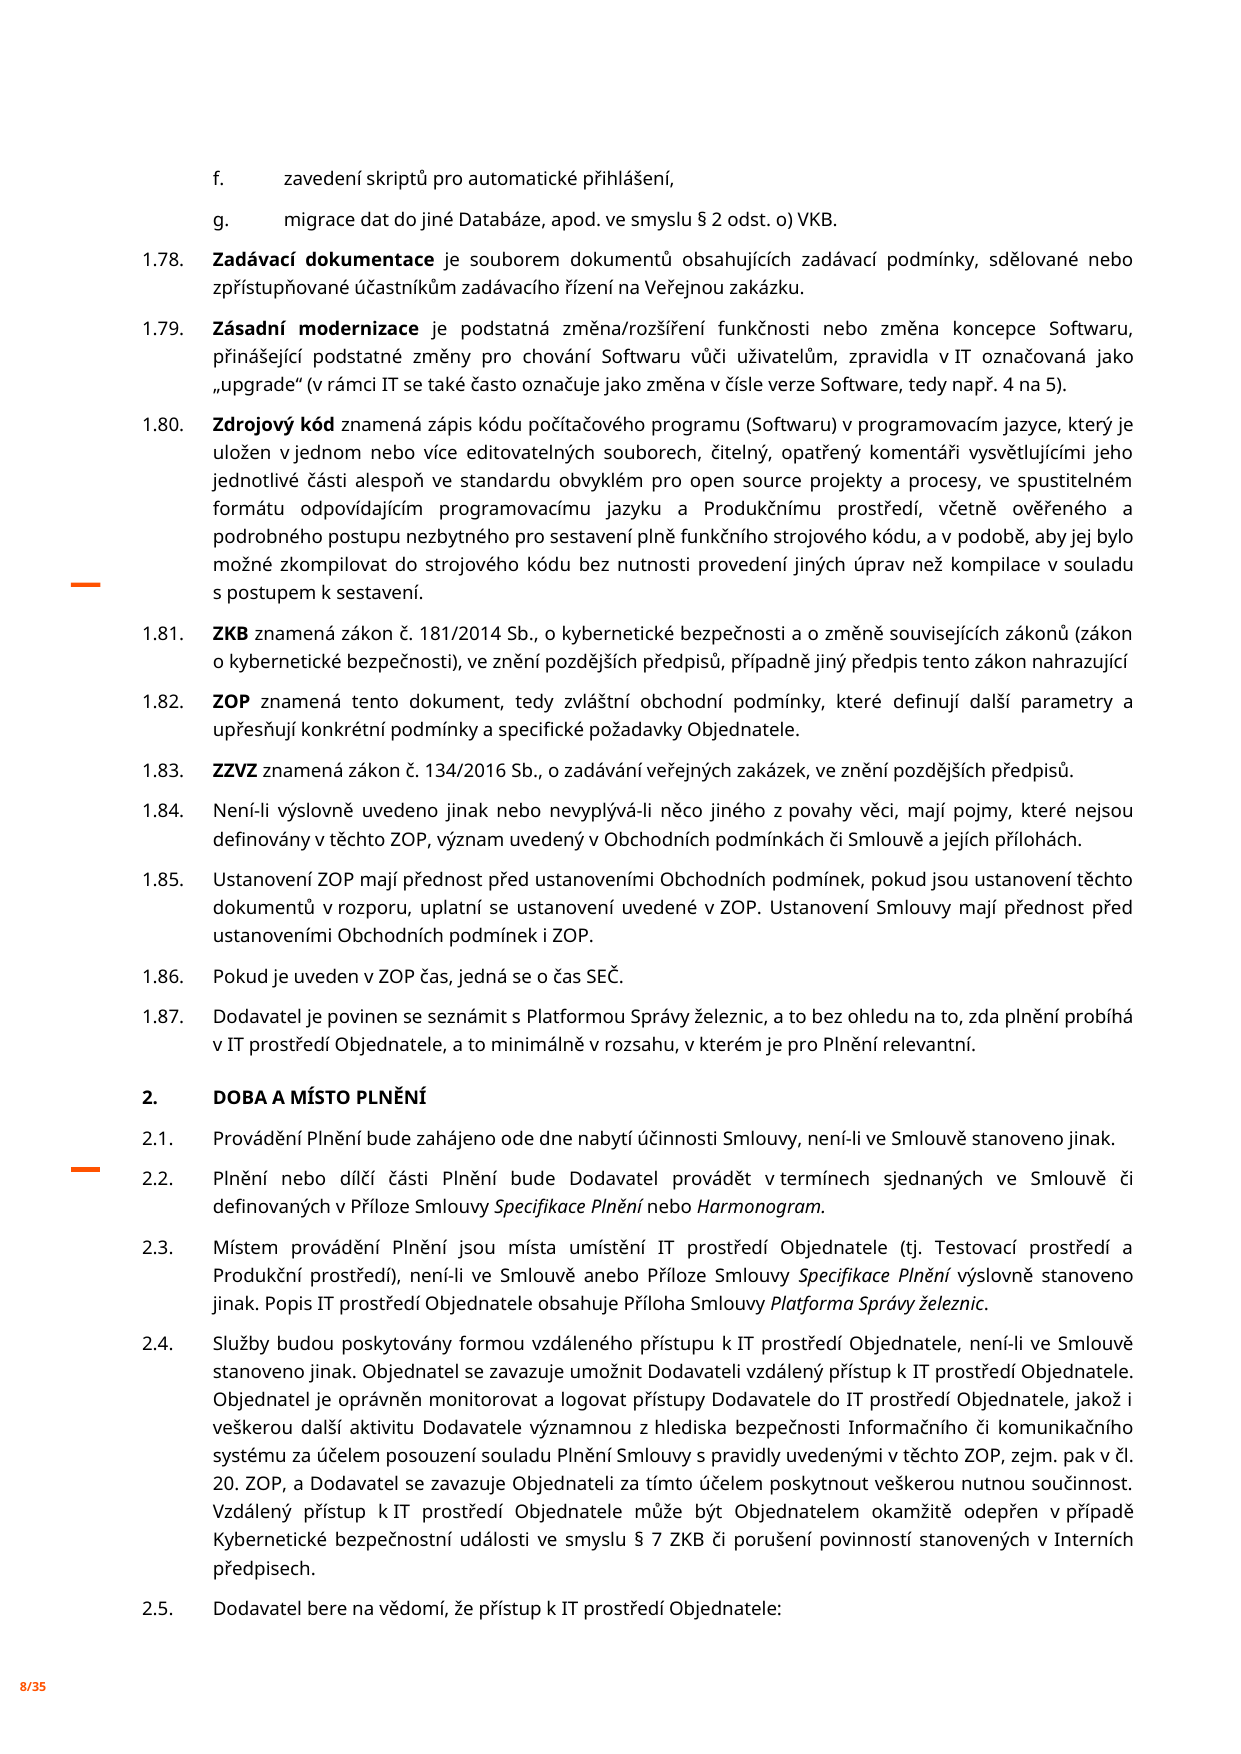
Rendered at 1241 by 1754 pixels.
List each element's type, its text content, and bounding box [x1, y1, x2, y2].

text Ustanovení ZOP mají přednost před ustanoveními Obchodních podmínek, pokud jsou ustanovení těchto dokumentů v rozporu, uplatní se ustanovení uvedené v ZOP. Ustanovení Smlouvy mají přednost před ustanoveními Obchodních podmínek i ZOP. [142, 866, 1134, 948]
text Plnění nebo dílčí části Plnění bude Dodavatel provádět v termínech sjednaných ve Smlouvě či definovaných v Příloze Smlouvy Specifikace Plnění nebo Harmonogram. [142, 1166, 1134, 1219]
text ZOP znamená tento dokument, tedy zvláštní obchodní podmínky, které definují další parametry a upřesňují konkrétní podmínky a specifické požadavky Objednatele. [142, 689, 1134, 742]
text Zadávací dokumentace je souborem dokumentů obsahujících zadávací podmínky, sdělované nebo zpřístupňované účastníkům zadávacího řízení na Veřejnou zakázku. [142, 246, 1134, 300]
text Dodavatel bere na vědomí, že přístup k IT prostředí Objednatele: [142, 1595, 1134, 1621]
text Zdrojový kód znamená zápis kódu počítačového programu (Softwaru) v programovacím jazyce, který je uložen v jednom nebo více editovatelných souborech, čitelný, opatřený komentáři vysvětlujícími jeho jednotlivé části alespoň ve standardu obvyklém pro open source projekty a procesy, ve spustitelném formátu odpovídajícím programovacímu jazyku a Produkčnímu prostředí, včetně ověřeného a podrobného postupu nezbytného pro sestavení plně funkčního strojového kódu, a v podobě, aby jej bylo možné zkompilovat do strojového kódu bez nutnosti provedení jiných úprav než kompilace v souladu s postupem k sestavení. [142, 412, 1134, 605]
text Místem provádění Plnění jsou místa umístění IT prostředí Objednatele (tj. Testovací prostředí a Produkční prostředí), není-li ve Smlouvě anebo Příloze Smlouvy Specifikace Plnění výslovně stanoveno jinak. Popis IT prostředí Objednatele obsahuje Příloha Smlouvy Platforma Správy železnic. [142, 1234, 1134, 1316]
text migrace dat do jiné Databáze, apod. ve smyslu § 2 odst. o) VKB. [213, 206, 1134, 231]
text zavedení skriptů pro automatické přihlášení, [213, 165, 1134, 191]
text Zásadní modernizace je podstatná změna/rozšíření funkčnosti nebo změna koncepce Softwaru, přinášející podstatné změny pro chování Softwaru vůči uživatelům, zpravidla v IT označovaná jako „upgrade“ (v rámci IT se také často označuje jako změna v čísle verze Software, tedy např. 4 na 5). [142, 315, 1134, 397]
text Provádění Plnění bude zahájeno ode dne nabytí účinnosti Smlouvy, není-li ve Smlouvě stanoveno jinak. [142, 1125, 1134, 1151]
text Není-li výslovně uvedeno jinak nebo nevyplývá-li něco jiného z povahy věci, mají pojmy, které nejsou definovány v těchto ZOP, význam uvedený v Obchodních podmínkách či Smlouvě a jejích přílohách. [142, 798, 1134, 851]
text ZKB znamená zákon č. 181/2014 Sb., o kybernetické bezpečnosti a o změně souvisejících zákonů (zákon o kybernetické bezpečnosti), ve znění pozdějších předpisů, případně jiný předpis tento zákon nahrazující [142, 620, 1134, 674]
text Služby budou poskytovány formou vzdáleného přístupu k IT prostředí Objednatele, není-li ve Smlouvě stanoveno jinak. Objednatel se zavazuje umožnit Dodavateli vzdálený přístup k IT prostředí Objednatele. Objednatel je oprávněn monitorovat a logovat přístupy Dodavatele do IT prostředí Objednatele, jakož i veškerou další aktivitu Dodavatele významnou z hlediska bezpečnosti Informačního či komunikačního systému za účelem posouzení souladu Plnění Smlouvy s pravidly uvedenými v těchto ZOP, zejm. pak v čl. 20. ZOP, a Dodavatel se zavazuje Objednateli za tímto účelem poskytnout veškerou nutnou součinnost. Vzdálený přístup k IT prostředí Objednatele může být Objednatelem okamžitě odepřen v případě Kybernetické bezpečnostní události ve smyslu § 7 ZKB či porušení povinností stanovených v Interních předpisech. [142, 1331, 1134, 1580]
text Doba a místo plnění [142, 1084, 1134, 1110]
text Dodavatel je povinen se seznámit s Platformou Správy železnic, a to bez ohledu na to, zda plnění probíhá v IT prostředí Objednatele, a to minimálně v rozsahu, v kterém je pro Plnění relevantní. [142, 1003, 1134, 1057]
text Pokud je uveden v ZOP čas, jedná se o čas SEČ. [142, 963, 1134, 988]
text ZZVZ znamená zákon č. 134/2016 Sb., o zadávání veřejných zakázek, ve znění pozdějších předpisů. [142, 757, 1134, 783]
